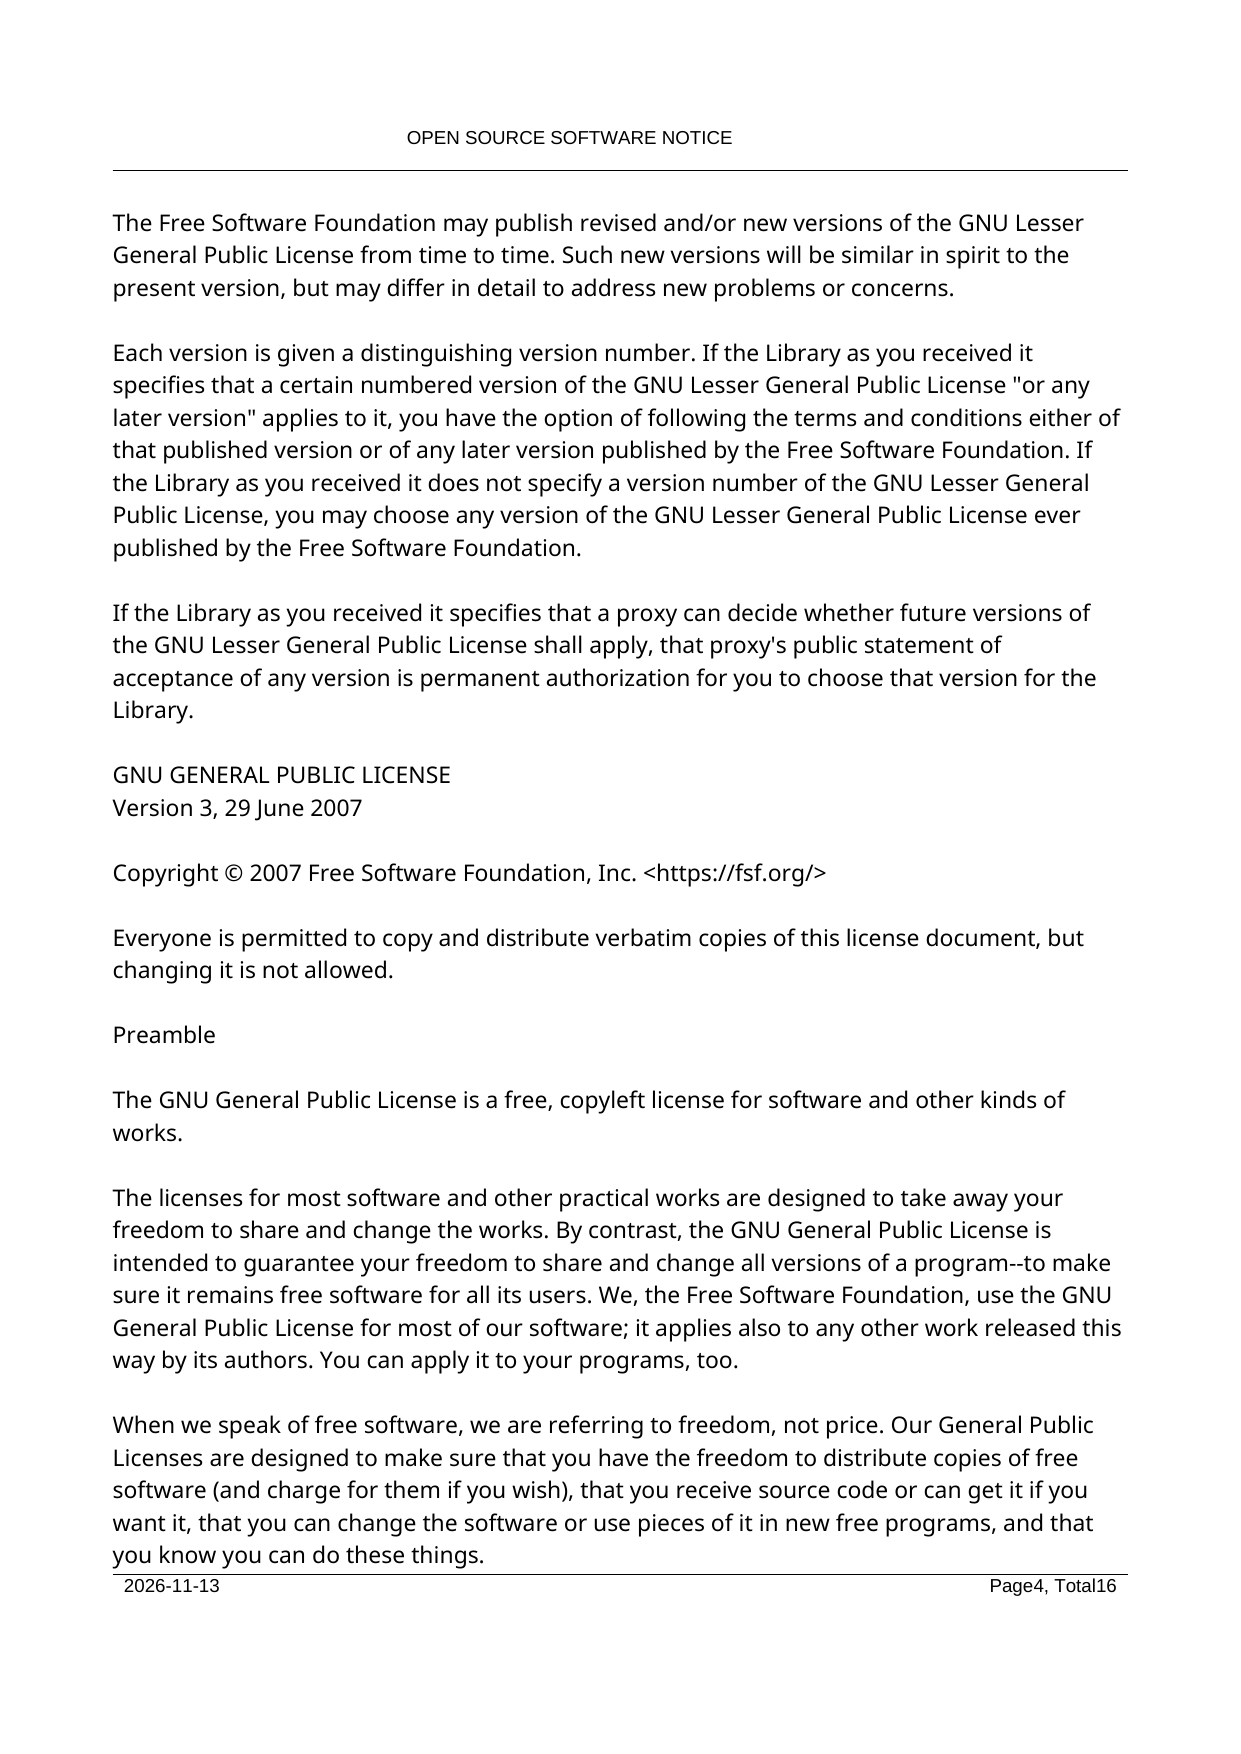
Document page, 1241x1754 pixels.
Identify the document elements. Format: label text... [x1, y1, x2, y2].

text Copyright © 2007 Free Software Foundation, Inc. <https://fsf.org/> [112, 856, 1128, 889]
text Everyone is permitted to copy and distribute verbatim copies of this license document, but changing it is not allowed. [112, 921, 1128, 986]
text The Free Software Foundation may publish revised and/or new versions of the GNU Lesser General Public License from time to time. Such new versions will be similar in spirit to the present version, but may differ in detail to address new problems or concerns. [112, 206, 1128, 304]
text Each version is given a distinguishing version number. If the Library as you received it specifies that a certain numbered version of the GNU Lesser General Public License "or any later version" applies to it, you have the option of following the terms and conditions either of that published version or of any later version published by the Free Software Foundation. If the Library as you received it does not specify a version number of the GNU Lesser General Public License, you may choose any version of the GNU Lesser General Public License ever published by the Free Software Foundation. [112, 336, 1128, 564]
text GNU GENERAL PUBLIC LICENSE [112, 759, 1128, 791]
text If the Library as you received it specifies that a proxy can decide whether future versions of the GNU Lesser General Public License shall apply, that proxy's public statement of acceptance of any version is permanent authorization for you to choose that version for the Library. [112, 596, 1128, 726]
text When we speak of free software, we are referring to freedom, not price. Our General Public Licenses are designed to make sure that you have the freedom to distribute copies of free software (and charge for them if you wish), that you receive source code or can get it if you want it, that you can change the software or use pieces of it in new free programs, and that you know you can do these things. [112, 1409, 1128, 1571]
text Preamble [112, 1019, 1128, 1051]
text Version 3, 29 June 2007 [112, 791, 1128, 824]
text The licenses for most software and other practical works are designed to take away your freedom to share and change the works. By contrast, the GNU General Public License is intended to guarantee your freedom to share and change all versions of a program--to make sure it remains free software for all its users. We, the Free Software Foundation, use the GNU General Public License for most of our software; it applies also to any other work released this way by its authors. You can apply it to your programs, too. [112, 1181, 1128, 1376]
text The GNU General Public License is a free, copyleft license for software and other kinds of works. [112, 1084, 1128, 1149]
